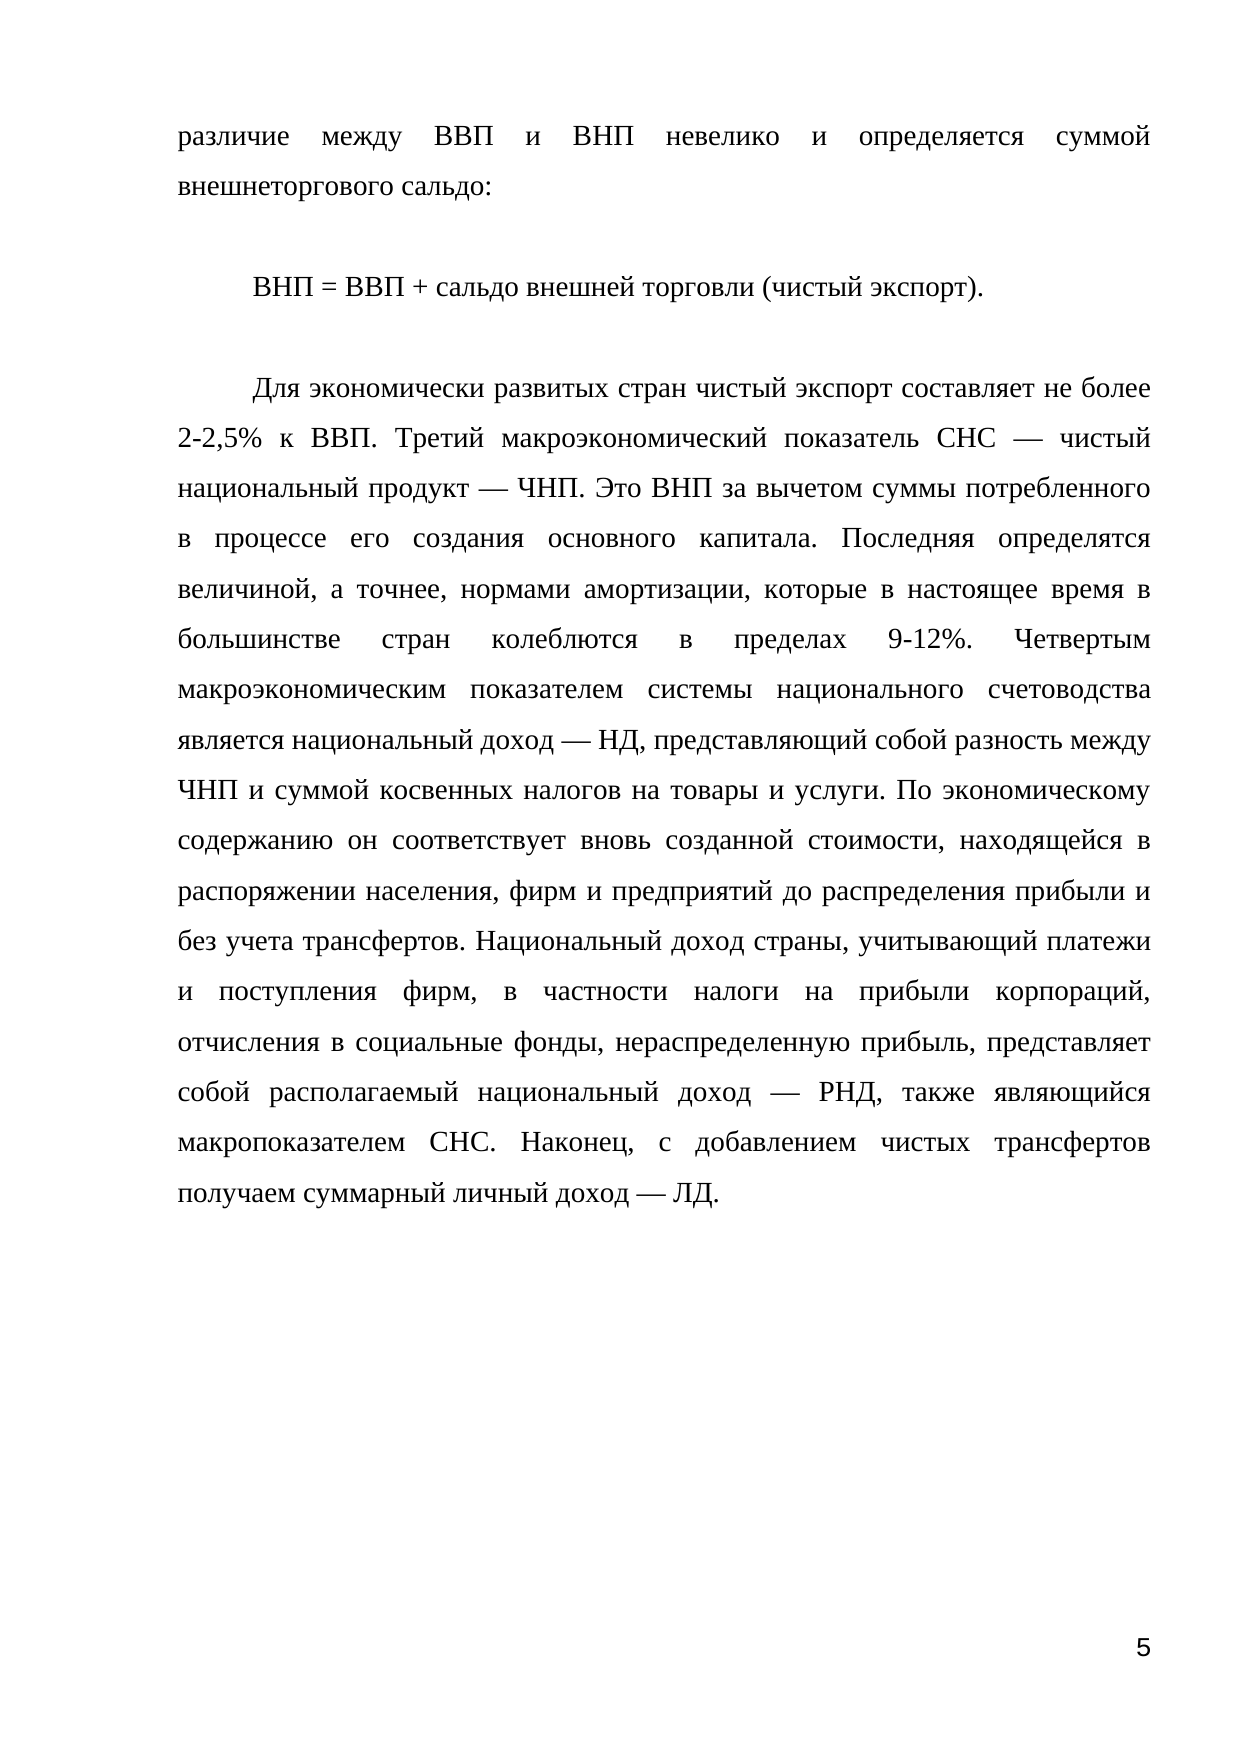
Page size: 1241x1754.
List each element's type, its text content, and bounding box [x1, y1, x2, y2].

text ВНП = ВВП + сальдо внешней торговли (чистый экспорт). [177, 269, 1152, 303]
text Для экономически развитых стран чистый экспорт составляет не более 2-2,5% к ВВП. Третий макроэкономический показатель СНС — чистый национальный продукт — ЧНП. Это ВНП за вычетом суммы потребленного в процессе его создания основного капитала. Последняя определятся величиной, а точнее, нормами амортизации, которые в настоящее время в большинстве стран колеблются в пределах 9-12%. Четвертым макроэкономическим показателем системы национального счетоводства является национальный доход — НД, представляющий собой разность между ЧНП и суммой косвенных налогов на товары и услуги. По экономическому содержанию он соответствует вновь созданной стоимости, находящейся в распоряжении населения, фирм и предприятий до распределения прибыли и без учета трансфертов. Национальный доход страны, учитывающий платежи и поступления фирм, в частности налоги на прибыли корпораций, отчисления в социальные фонды, нераспределенную прибыль, представляет собой располагаемый национальный доход — РНД, также являющийся макропоказателем СНС. Наконец, с добавлением чистых трансфертов получаем суммарный личный доход — ЛД. [177, 370, 1152, 1208]
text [177, 118, 1152, 202]
